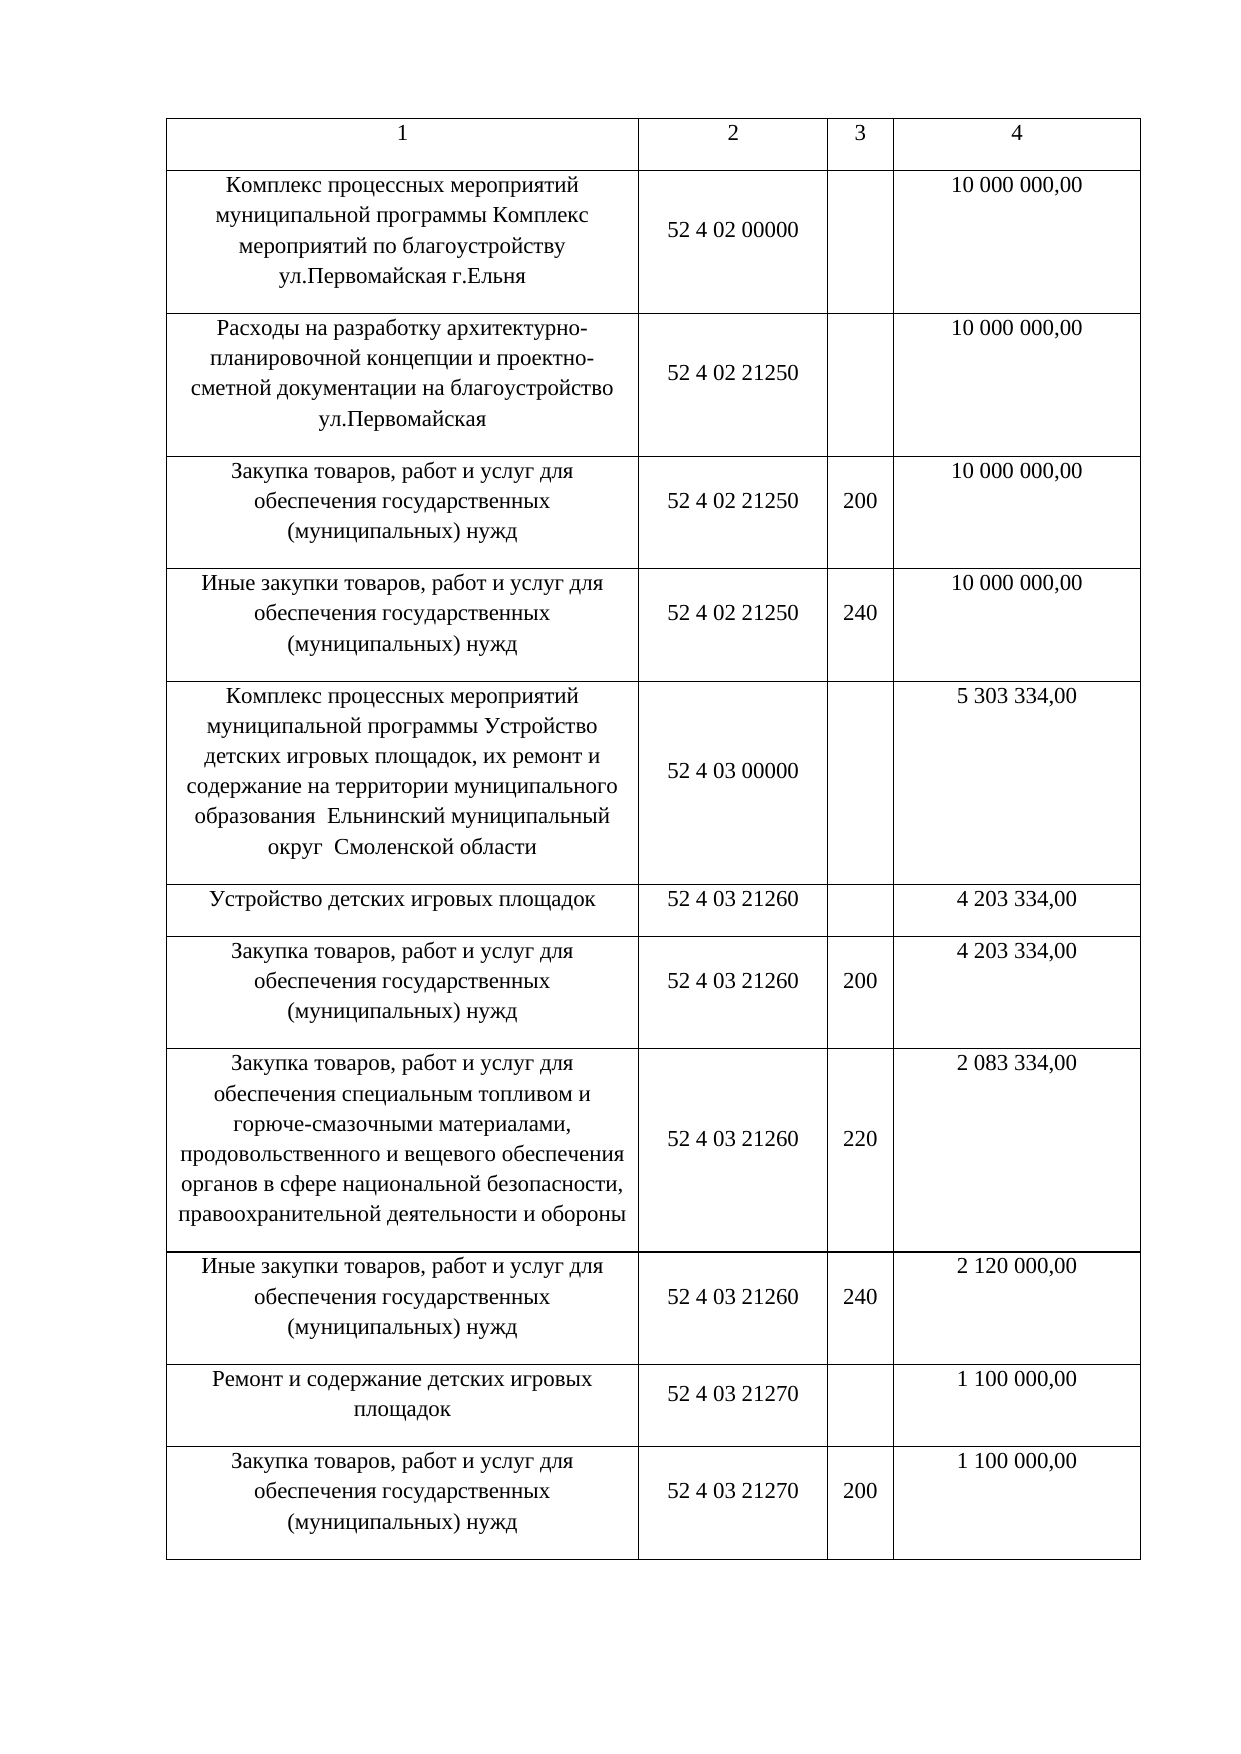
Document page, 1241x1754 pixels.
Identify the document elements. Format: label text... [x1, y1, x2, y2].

table_cell [828, 314, 893, 456]
table_cell 4 203 334,00 [894, 937, 1140, 1048]
table_cell 52 4 02 00000 [639, 171, 827, 313]
table_cell [828, 885, 893, 936]
table_cell 52 4 03 21260 [639, 1049, 827, 1251]
table_cell Иные закупки товаров, работ и услуг для обеспечения государственных (муниципальных) нужд [167, 569, 638, 681]
table_cell 52 4 02 21250 [639, 569, 827, 681]
table_cell 2 083 334,00 [894, 1049, 1140, 1251]
table_cell Иные закупки товаров, работ и услуг для обеспечения государственных (муниципальных) нужд [167, 1253, 638, 1364]
table_cell Закупка товаров, работ и услуг для обеспечения специальным топливом и горюче-смазочными материалами, продовольственного и вещевого обеспечения органов в сфере национальной безопасности, правоохранительной деятельности и обороны [167, 1049, 638, 1251]
table_cell Закупка товаров, работ и услуг для обеспечения государственных (муниципальных) нужд [167, 1447, 638, 1559]
table_cell 240 [828, 569, 893, 681]
table_cell [828, 682, 893, 884]
table_cell 52 4 03 00000 [639, 682, 827, 884]
table_cell 52 4 03 21260 [639, 1253, 827, 1364]
table_cell Комплекс процессных мероприятий муниципальной программы Устройство детских игровых площадок, их ремонт и содержание на территории муниципального образования Ельнинский муниципальный округ Смоленской области [167, 682, 638, 884]
table_cell 200 [828, 1447, 893, 1559]
table_cell Закупка товаров, работ и услуг для обеспечения государственных (муниципальных) нужд [167, 457, 638, 568]
table_header 2 [639, 119, 827, 170]
table_header 4 [894, 119, 1140, 170]
table_cell 10 000 000,00 [894, 457, 1140, 568]
table_cell 52 4 02 21250 [639, 314, 827, 456]
table_cell 1 100 000,00 [894, 1447, 1140, 1559]
table_cell Устройство детских игровых площадок [167, 885, 638, 936]
table_cell [828, 1365, 893, 1446]
table_cell 220 [828, 1049, 893, 1251]
table_cell 52 4 02 21250 [639, 457, 827, 568]
table_cell 5 303 334,00 [894, 682, 1140, 884]
table_cell 52 4 03 21270 [639, 1365, 827, 1446]
table_cell 200 [828, 937, 893, 1048]
table_cell [828, 171, 893, 313]
table_cell 52 4 03 21270 [639, 1447, 827, 1559]
table_cell 1 100 000,00 [894, 1365, 1140, 1446]
table_cell Расходы на разработку архитектурно-планировочной концепции и проектно-сметной документации на благоустройство ул.Первомайская [167, 314, 638, 456]
table_cell 10 000 000,00 [894, 569, 1140, 681]
table_cell 240 [828, 1253, 893, 1364]
table_cell Закупка товаров, работ и услуг для обеспечения государственных (муниципальных) нужд [167, 937, 638, 1048]
table_cell 200 [828, 457, 893, 568]
table_header 3 [828, 119, 893, 170]
table_cell 4 203 334,00 [894, 885, 1140, 936]
table_cell 2 120 000,00 [894, 1253, 1140, 1364]
table_cell Ремонт и содержание детских игровых площадок [167, 1365, 638, 1446]
table_header 1 [167, 119, 638, 170]
table_cell 10 000 000,00 [894, 314, 1140, 456]
table_cell 52 4 03 21260 [639, 885, 827, 936]
table_cell 10 000 000,00 [894, 171, 1140, 313]
table_cell 52 4 03 21260 [639, 937, 827, 1048]
table_cell Комплекс процессных мероприятий муниципальной программы Комплекс мероприятий по благоустройству ул.Первомайская г.Ельня [167, 171, 638, 313]
